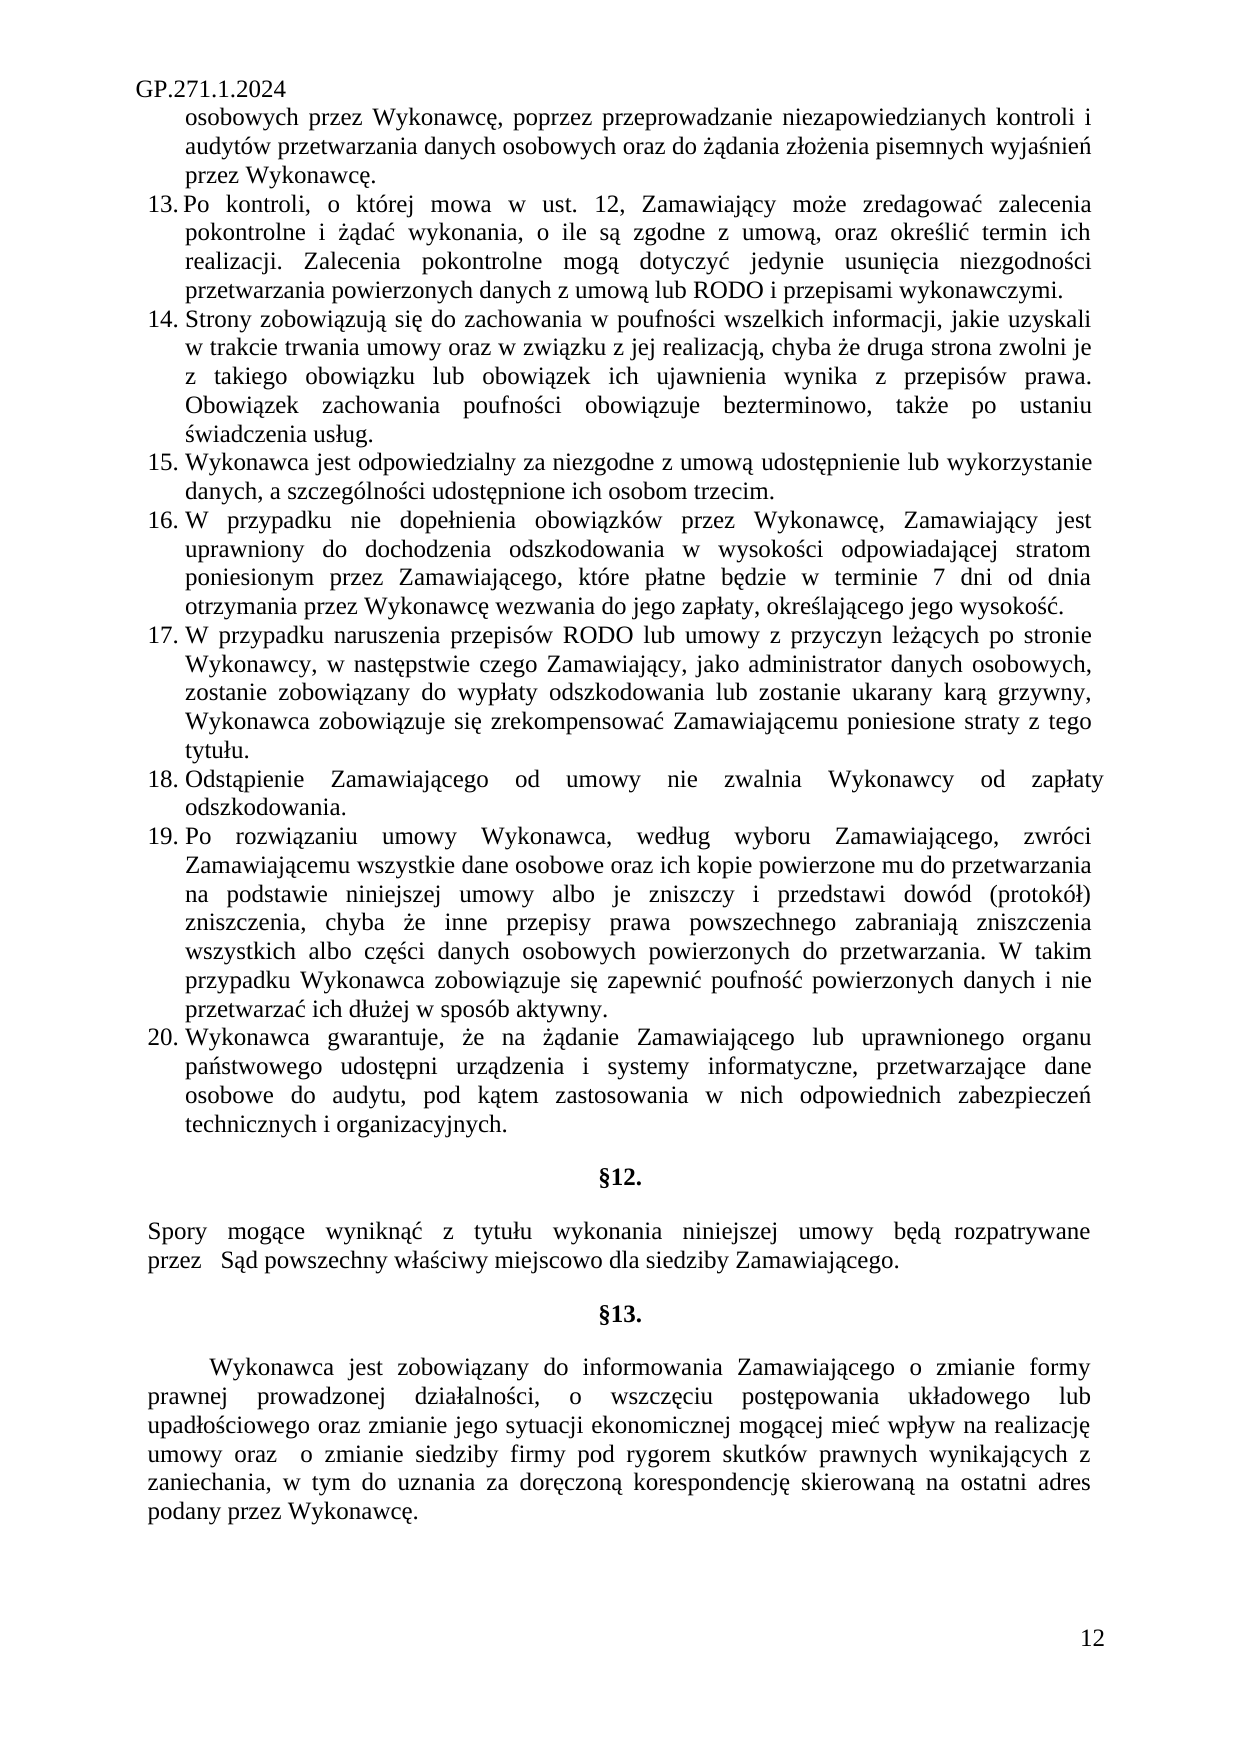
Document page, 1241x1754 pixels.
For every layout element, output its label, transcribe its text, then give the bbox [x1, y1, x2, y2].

list Odstąpienie Zamawiającego od umowy nie zwalnia Wykonawcy od zapłaty odszkodowania. [147, 764, 1105, 821]
subtitle §13. [135, 1299, 1104, 1327]
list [147, 102, 1092, 189]
list Strony zobowiązują się do zachowania w poufności wszelkich informacji, jakie uzyskali w trakcie trwania umowy oraz w związku z jej realizacją, chyba że druga strona zwolni je z takiego obowiązku lub obowiązek ich ujawnienia wynika z przepisów prawa. Obowiązek zachowania poufności obowiązuje bezterminowo, także po ustaniu świadczenia usług. [147, 304, 1093, 447]
list Wykonawca gwarantuje, że na żądanie Zamawiającego lub uprawnionego organu państwowego udostępni urządzenia i systemy informatyczne, przetwarzające dane osobowe do audytu, pod kątem zastosowania w nich odpowiednich zabezpieczeń technicznych i organizacyjnych. [147, 1022, 1092, 1137]
list W przypadku naruszenia przepisów RODO lub umowy z przyczyn leżących po stronie Wykonawcy, w następstwie czego Zamawiający, jako administrator danych osobowych, zostanie zobowiązany do wypłaty odszkodowania lub zostanie ukarany karą grzywny, Wykonawca zobowiązuje się zrekompensować Zamawiającemu poniesione straty z tego tytułu. [147, 620, 1093, 764]
list W przypadku nie dopełnienia obowiązków przez Wykonawcę, Zamawiający jest uprawniony do dochodzenia odszkodowania w wysokości odpowiadającej stratom poniesionym przez Zamawiającego, które płatne będzie w terminie 7 dni od dnia otrzymania przez Wykonawcę wezwania do jego zapłaty, określającego jego wysokość. [147, 505, 1092, 620]
subtitle §12. [135, 1162, 1104, 1191]
list Po kontroli, o której mowa w ust. 12, Zamawiający może zredagować zalecenia pokontrolne i żądać wykonania, o ile są zgodne z umową, oraz określić termin ich realizacji. Zalecenia pokontrolne mogą dotyczyć jedynie usunięcia niezgodności przetwarzania powierzonych danych z umową lub RODO i przepisami wykonawczymi. [147, 189, 1092, 304]
text Wykonawca jest zobowiązany do informowania Zamawiającego o zmianie formy prawnej prowadzonej działalności, o wszczęciu postępowania układowego lub upadłościowego oraz zmianie jego sytuacji ekonomicznej mogącej mieć wpływ na realizację umowy oraz o zmianie siedziby firmy pod rygorem skutków prawnych wynikających z zaniechania, w tym do uznania za doręczoną korespondencję skierowaną na ostatni adres podany przez Wykonawcę. [147, 1352, 1092, 1525]
list Wykonawca jest odpowiedzialny za niezgodne z umową udostępnienie lub wykorzystanie danych, a szczególności udostępnione ich osobom trzecim. [147, 447, 1093, 505]
list Po rozwiązaniu umowy Wykonawca, według wyboru Zamawiającego, zwróci Zamawiającemu wszystkie dane osobowe oraz ich kopie powierzone mu do przetwarzania na podstawie niniejszej umowy albo je zniszczy i przedstawi dowód (protokół) zniszczenia, chyba że inne przepisy prawa powszechnego zabraniają zniszczenia wszystkich albo części danych osobowych powierzonych do przetwarzania. W takim przypadku Wykonawca zobowiązuje się zapewnić poufność powierzonych danych i nie przetwarzać ich dłużej w sposób aktywny. [147, 821, 1092, 1022]
text Spory mogące wyniknąć z tytułu wykonania niniejszej umowy będą rozpatrywane przez Sąd powszechny właściwy miejscowo dla siedziby Zamawiającego. [147, 1216, 1092, 1274]
